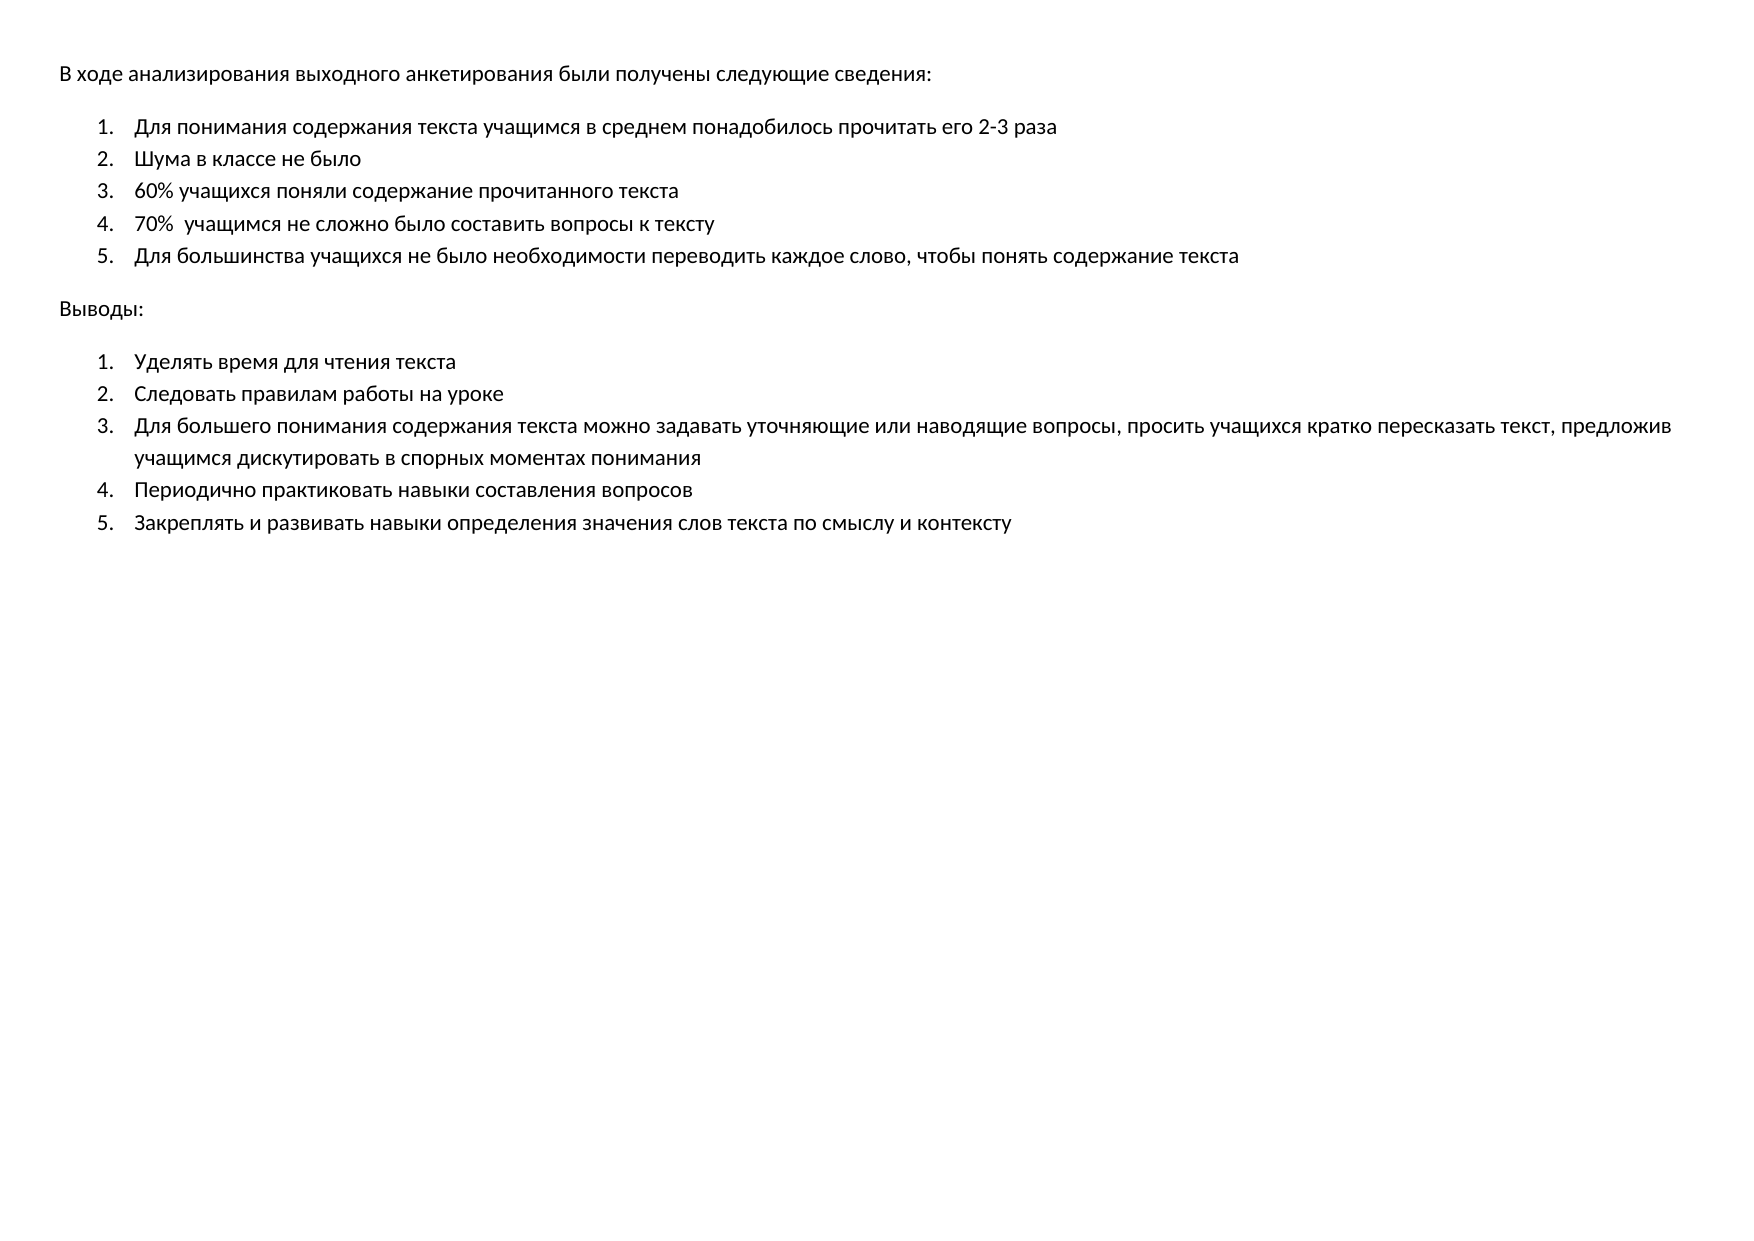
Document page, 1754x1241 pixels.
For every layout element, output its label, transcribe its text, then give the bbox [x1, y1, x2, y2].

text В ходе анализирования выходного анкетирования были получены следующие сведения: [59, 59, 1695, 87]
list Для большего понимания содержания текста можно задавать уточняющие или наводящие вопросы, просить учащихся кратко пересказать текст, предложив учащимся дискутировать в спорных моментах понимания [97, 411, 1695, 471]
list Для понимания содержания текста учащимся в среднем понадобилось прочитать его 2-3 раза [97, 112, 1695, 140]
list Следовать правилам работы на уроке [97, 379, 1695, 407]
list Шума в классе не было [97, 144, 1695, 172]
list Периодично практиковать навыки составления вопросов [97, 476, 1695, 504]
text Выводы: [59, 294, 1695, 322]
list Закреплять и развивать навыки определения значения слов текста по смыслу и контексту [97, 508, 1695, 536]
list 70% учащимся не сложно было составить вопросы к тексту [97, 209, 1695, 237]
list Для большинства учащихся не было необходимости переводить каждое слово, чтобы понять содержание текста [97, 241, 1695, 269]
list Уделять время для чтения текста [97, 347, 1695, 375]
list 60% учащихся поняли содержание прочитанного текста [97, 176, 1695, 204]
